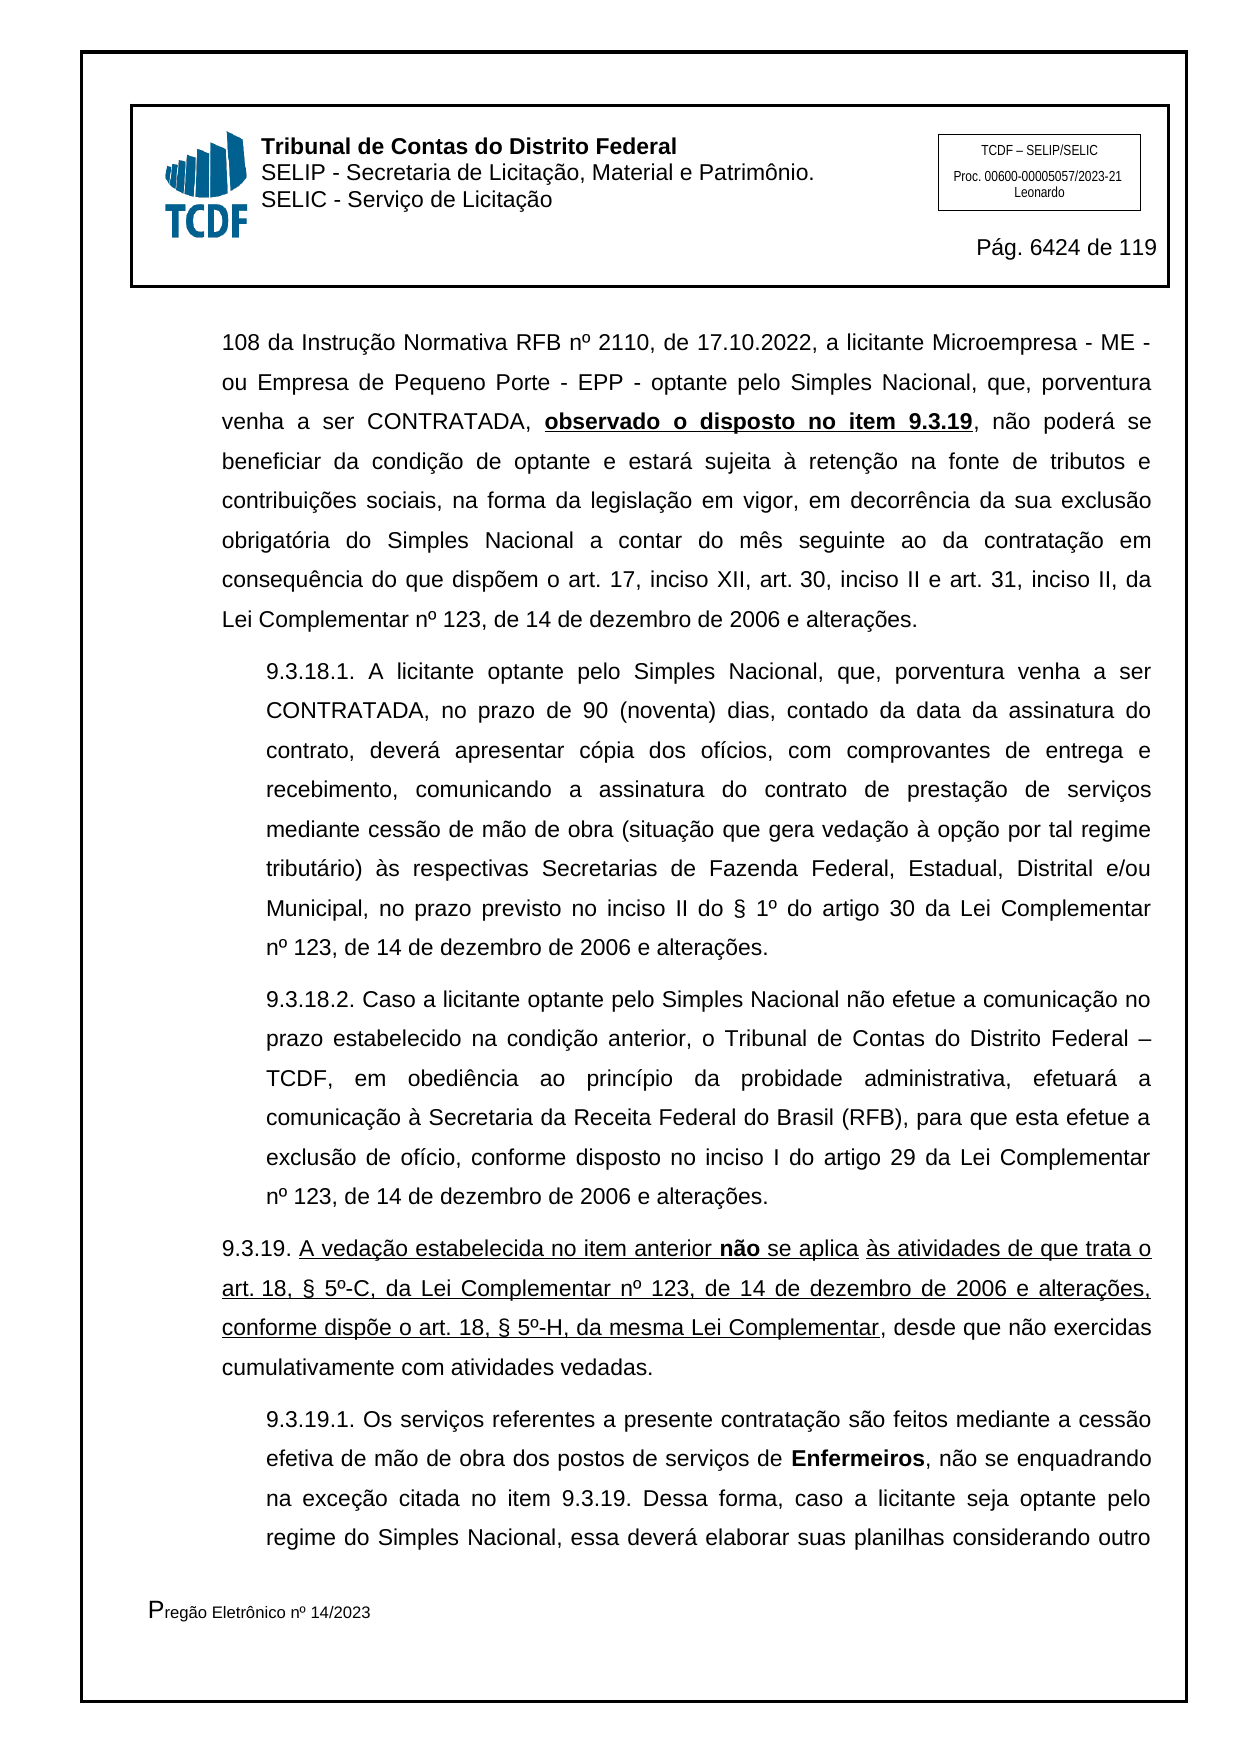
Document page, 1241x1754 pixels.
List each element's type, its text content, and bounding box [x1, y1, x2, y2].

picture [150, 128, 262, 240]
subtitle Caso a licitante optante pelo Simples Nacional não efetue a comunicação no prazo estabelecido na condição anterior, o Tribunal de Contas do Distrito Federal – TCDF, em obediência ao princípio da probidade administrativa, efetuará a comunicação à Secretaria da Receita Federal do Brasil (RFB), para que esta efetue a exclusão de ofício, conforme disposto no inciso I do artigo 29 da Lei Complementar nº 123, de 14 de dezembro de 2006 e alterações. [266, 986, 1152, 1210]
subtitle A vedação estabelecida no item anterior não se aplica às atividades de que trata o art. 18, § 5º-C, da Lei Complementar nº 123, de 14 de dezembro de 2006 e alterações, conforme dispõe o art. 18, § 5º-H, da mesma Lei Complementar, desde que não exercidas cumulativamente com atividades vedadas. [222, 1235, 1152, 1380]
subtitle A licitante optante pelo Simples Nacional, que, porventura venha a ser CONTRATADA, no prazo de 90 (noventa) dias, contado da data da assinatura do contrato, deverá apresentar cópia dos ofícios, com comprovantes de entrega e recebimento, comunicando a assinatura do contrato de prestação de serviços mediante cessão de mão de obra (situação que gera vedação à opção por tal regime tributário) às respectivas Secretarias de Fazenda Federal, Estadual, Distrital e/ou Municipal, no prazo previsto no inciso II do § 1º do artigo 30 da Lei Complementar nº 123, de 14 de dezembro de 2006 e alterações. [266, 658, 1152, 960]
